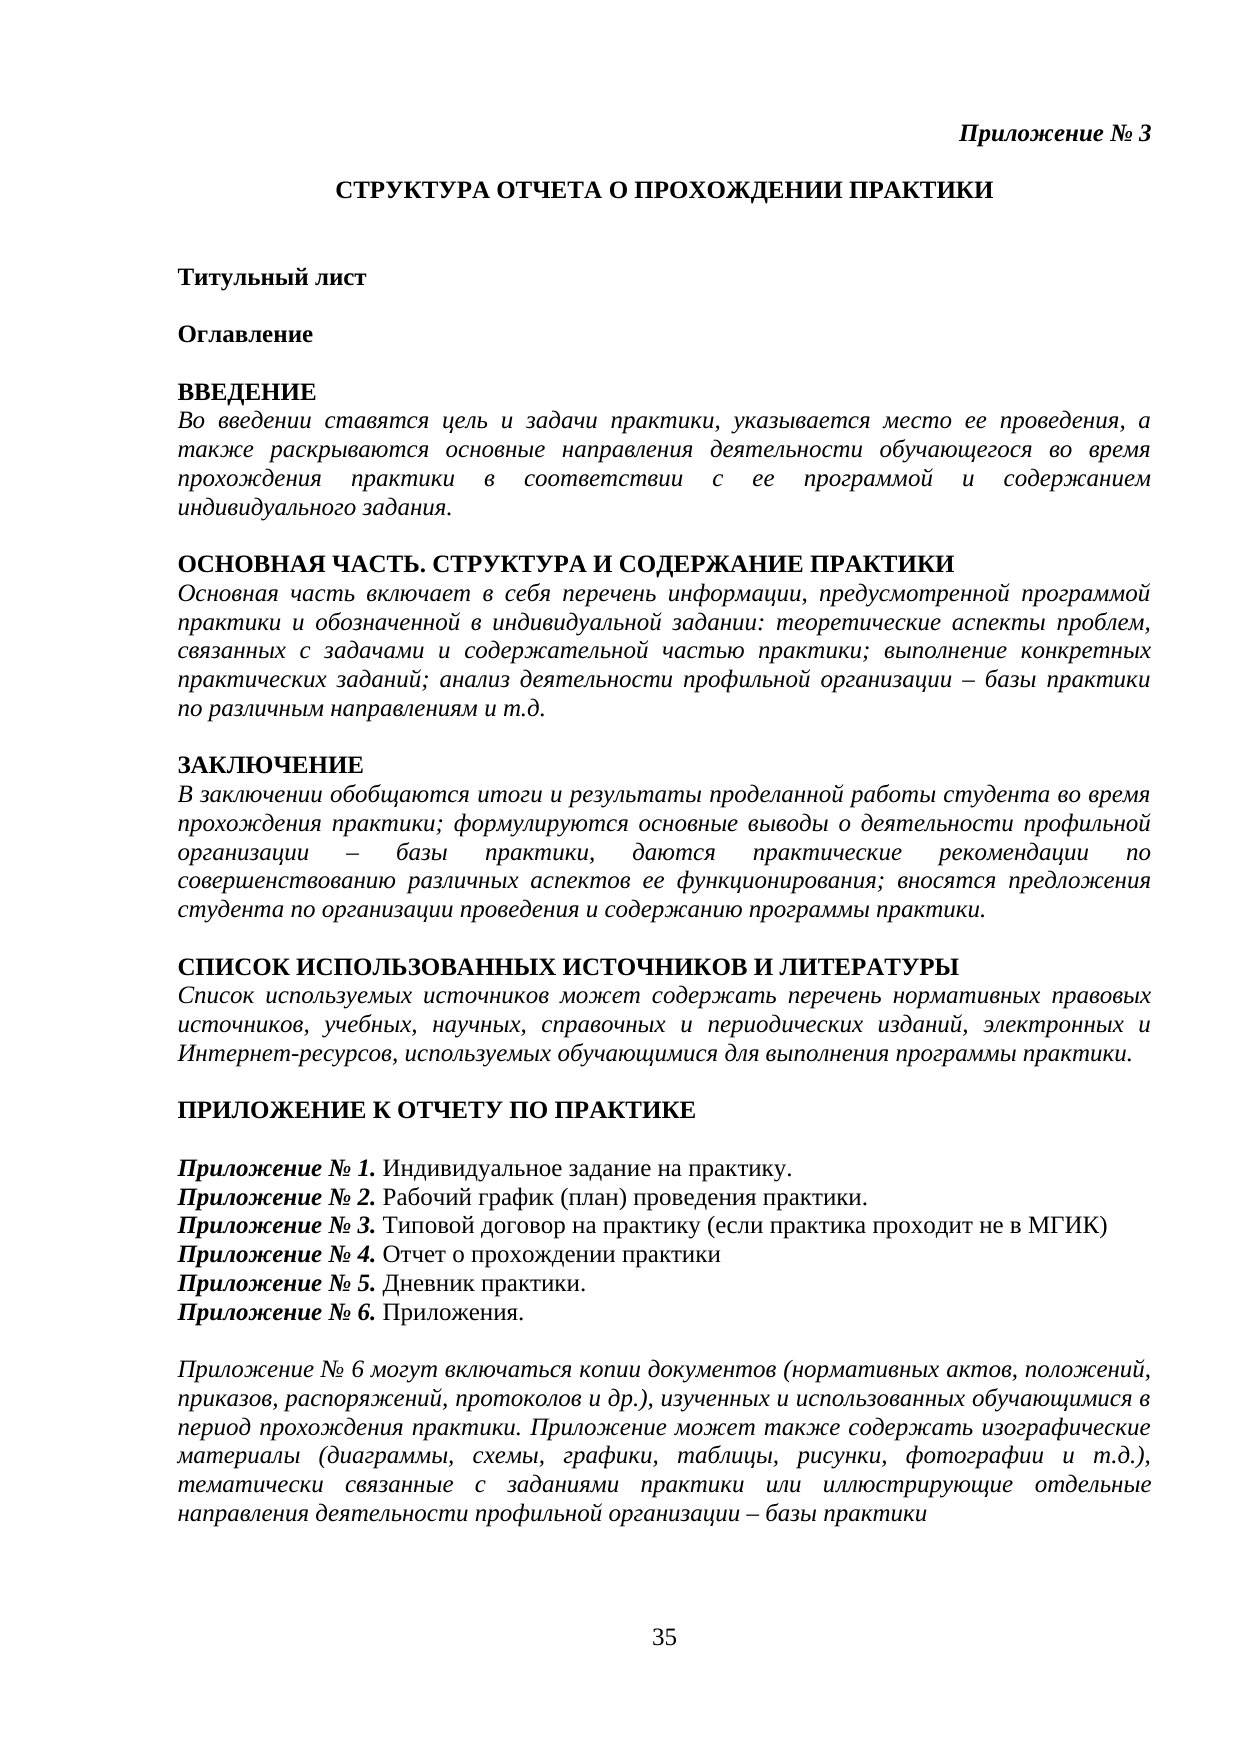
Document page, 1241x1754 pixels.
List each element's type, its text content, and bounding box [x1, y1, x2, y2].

text СПИСОК ИСПОЛЬЗОВАННЫХ ИСТОЧНИКОВ И ЛИТЕРАТУРЫ [177, 952, 1152, 981]
text ПРИЛОЖЕНИЕ К ОТЧЕТУ ПО ПРАКТИКЕ [177, 1096, 1152, 1124]
text Приложение № 5. Дневник практики. [177, 1268, 1152, 1297]
text Приложение № 6 могут включаться копии документов (нормативных актов, положений, приказов, распоряжений, протоколов и др.), изученных и использованных обучающимися в период прохождения практики. Приложение может также содержать изографические материалы (диаграммы, схемы, графики, таблицы, рисунки, фотографии и т.д.), тематически связанные с заданиями практики или иллюстрирующие отдельные направления деятельности профильной организации – базы практики [177, 1354, 1152, 1527]
text ВВЕДЕНИЕ [177, 377, 1152, 406]
text Приложение № 6. Приложения. [177, 1297, 1152, 1326]
text Список используемых источников может содержать перечень нормативных правовых источников, учебных, научных, справочных и периодических изданий, электронных и Интернет-ресурсов, используемых обучающимися для выполнения программы практики. [177, 981, 1152, 1067]
text Титульный лист [177, 262, 1152, 291]
subtitle Приложение № 3 [177, 118, 1152, 147]
text Приложение № 4. Отчет о прохождении практики [177, 1239, 1152, 1268]
text Основная часть включает в себя перечень информации, предусмотренной программой практики и обозначенной в индивидуальной задании: теоретические аспекты проблем, связанных с задачами и содержательной частью практики; выполнение конкретных практических заданий; анализ деятельности профильной организации – базы практики по различным направлениям и т.д. [177, 578, 1152, 722]
text Во введении ставятся цель и задачи практики, указывается место ее проведения, а также раскрываются основные направления деятельности обучающегося во время прохождения практики в соответствии с ее программой и содержанием индивидуального задания. [177, 406, 1152, 521]
text Приложение № 1. Индивидуальное задание на практику. [177, 1153, 1152, 1182]
text Приложение № 2. Рабочий график (план) проведения практики. [177, 1182, 1152, 1211]
text Приложение № 3. Типовой договор на практику (если практика проходит не в МГИК) [177, 1211, 1152, 1239]
text СТРУКТУРА ОТЧЕТА о прохождении ПРАКТИКИ [177, 176, 1152, 204]
text Оглавление [177, 319, 1152, 348]
text В заключении обобщаются итоги и результаты проделанной работы студента во время прохождения практики; формулируются основные выводы о деятельности профильной организации – базы практики, даются практические рекомендации по совершенствованию различных аспектов ее функционирования; вносятся предложения студента по организации проведения и содержанию программы практики. [177, 779, 1152, 923]
text ЗАКЛЮЧЕНИЕ [177, 751, 1152, 779]
text ОСНОВНАЯ ЧАСТЬ. СТРУКТУРА И СОДЕРЖАНИЕ ПРАКТИКИ [177, 549, 1152, 578]
